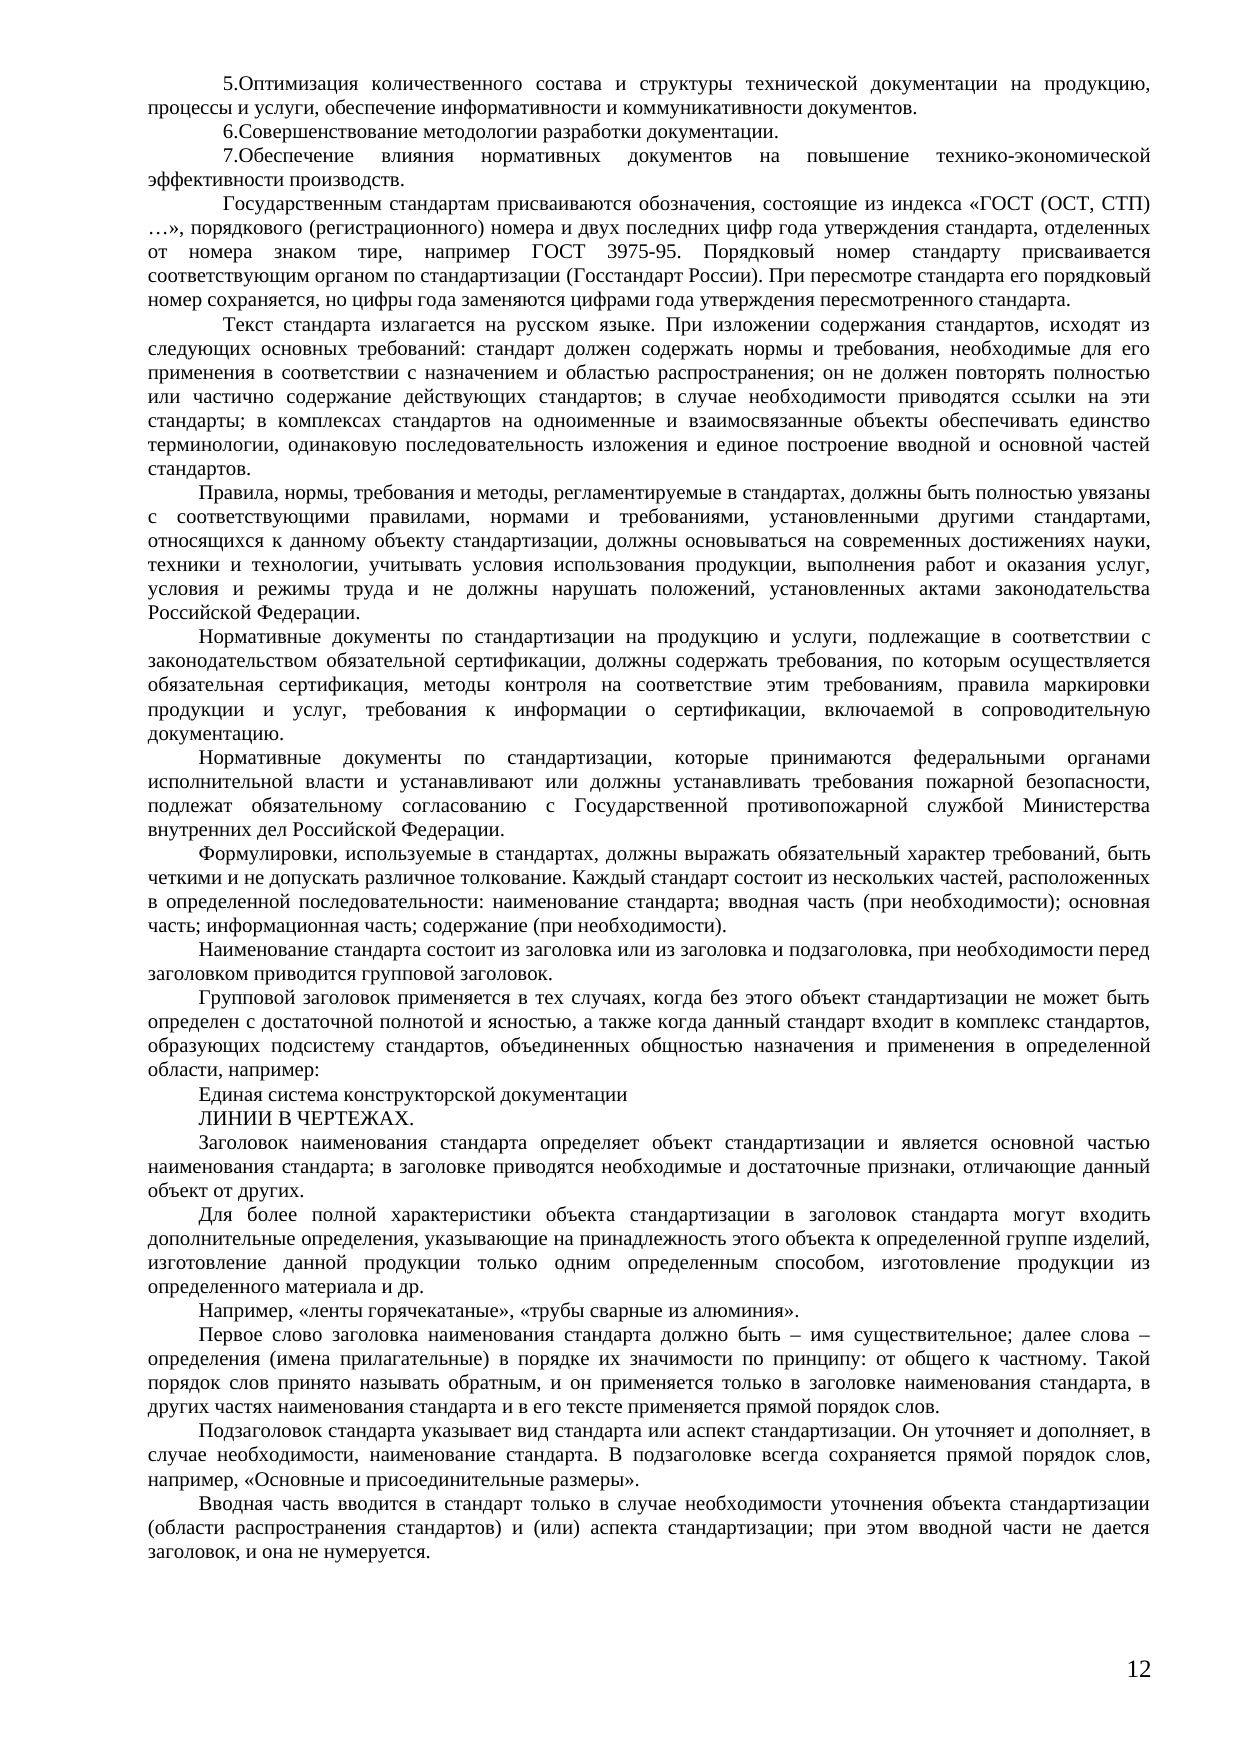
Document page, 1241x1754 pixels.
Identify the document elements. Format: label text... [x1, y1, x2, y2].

text Для более полной характеристики объекта стандартизации в заголовок стандарта могут входить дополнительные определения, указывающие на принадлежность этого объекта к определенной группе изделий, изготовление данной продукции только одним определенным способом, изготовление продукции из определенного материала и др. [148, 1202, 1152, 1298]
text 7.Обеспечение влияния нормативных документов на повышение технико-экономической эффективности производств. [148, 143, 1152, 191]
text Групповой заголовок применяется в тех случаях, когда без этого объект стандартизации не может быть определен с достаточной полнотой и ясностью, а также когда данный стандарт входит в комплекс стандартов, образующих подсистему стандартов, объединенных общностью назначения и применения в определенной области, например: [148, 985, 1152, 1081]
text Вводная часть вводится в стандарт только в случае необходимости уточнения объекта стандартизации (области распространения стандартов) и (или) аспекта стандартизации; при этом вводной части не дается заголовок, и она не нумеруется. [148, 1491, 1152, 1563]
text Заголовок наименования стандарта определяет объект стандартизации и является основной частью наименования стандарта; в заголовке приводятся необходимые и достаточные признаки, отличающие данный объект от других. [148, 1129, 1152, 1202]
text Подзаголовок стандарта указывает вид стандарта или аспект стандартизации. Он уточняет и дополняет, в случае необходимости, наименование стандарта. В подзаголовке всегда сохраняется прямой порядок слов, например, «Основные и присоединительные размеры». [148, 1418, 1152, 1491]
text Формулировки, используемые в стандартах, должны выражать обязательный характер требований, быть четкими и не допускать различное толкование. Каждый стандарт состоит из нескольких частей, расположенных в определенной последовательности: наименование стандарта; вводная часть (при необходимости); основная часть; информационная часть; содержание (при необходимости). [148, 841, 1152, 937]
text Текст стандарта излагается на русском языке. При изложении содержания стандартов, исходят из следующих основных требований: стандарт должен содержать нормы и требования, необходимые для его применения в соответствии с назначением и областью распространения; он не должен повторять полностью или частично содержание действующих стандартов; в случае необходимости приводятся ссылки на эти стандарты; в комплексах стандартов на одноименные и взаимосвязанные объекты обеспечивать единство терминологии, одинаковую последовательность изложения и единое построение вводной и основной частей стандартов. [148, 311, 1152, 480]
text Например, «ленты горячекатаные», «трубы сварные из алюминия». [148, 1298, 1152, 1322]
text Нормативные документы по стандартизации на продукцию и услуги, подлежащие в соответствии с законодательством обязательной сертификации, должны содержать требования, по которым осуществляется обязательная сертификация, методы контроля на соответствие этим требованиям, правила маркировки продукции и услуг, требования к информации о сертификации, включаемой в сопроводительную документацию. [148, 624, 1152, 744]
text 6.Совершенствование методологии разработки документации. [148, 119, 1152, 143]
text Государственным стандартам присваиваются обозначения, состоящие из индекса «ГОСТ (ОСТ, СТП)…», порядкового (регистрационного) номера и двух последних цифр года утверждения стандарта, отделенных от номера знаком тире, например ГОСТ 3975-95. Порядковый номер стандарту присваивается соответствующим органом по стандартизации (Госстандарт России). При пересмотре стандарта его порядковый номер сохраняется, но цифры года заменяются цифрами года утверждения пересмотренного стандарта. [148, 191, 1152, 311]
text 5.Оптимизация количественного состава и структуры технической документации на продукцию, процессы и услуги, обеспечение информативности и коммуникативности документов. [148, 71, 1152, 119]
text Нормативные документы по стандартизации, которые принимаются федеральными органами исполнительной власти и устанавливают или должны устанавливать требования пожарной безопасности, подлежат обязательному согласованию с Государственной противопожарной службой Министерства внутренних дел Российской Федерации. [148, 744, 1152, 841]
text Единая система конструкторской документации [148, 1081, 1152, 1106]
text Правила, нормы, требования и методы, регламентируемые в стандартах, должны быть полностью увязаны с соответствующими правилами, нормами и требованиями, установленными другими стандартами, относящихся к данному объекту стандартизации, должны основываться на современных достижениях науки, техники и технологии, учитывать условия использования продукции, выполнения работ и оказания услуг, условия и режимы труда и не должны нарушать положений, установленных актами законодательства Российской Федерации. [148, 480, 1152, 624]
text ЛИНИИ В ЧЕРТЕЖАХ. [148, 1106, 1152, 1129]
text Первое слово заголовка наименования стандарта должно быть – имя существительное; далее слова – определения (имена прилагательные) в порядке их значимости по принципу: от общего к частному. Такой порядок слов принято называть обратным, и он применяется только в заголовке наименования стандарта, в других частях наименования стандарта и в его тексте применяется прямой порядок слов. [148, 1322, 1152, 1418]
text Наименование стандарта состоит из заголовка или из заголовка и подзаголовка, при необходимости перед заголовком приводится групповой заголовок. [148, 937, 1152, 985]
